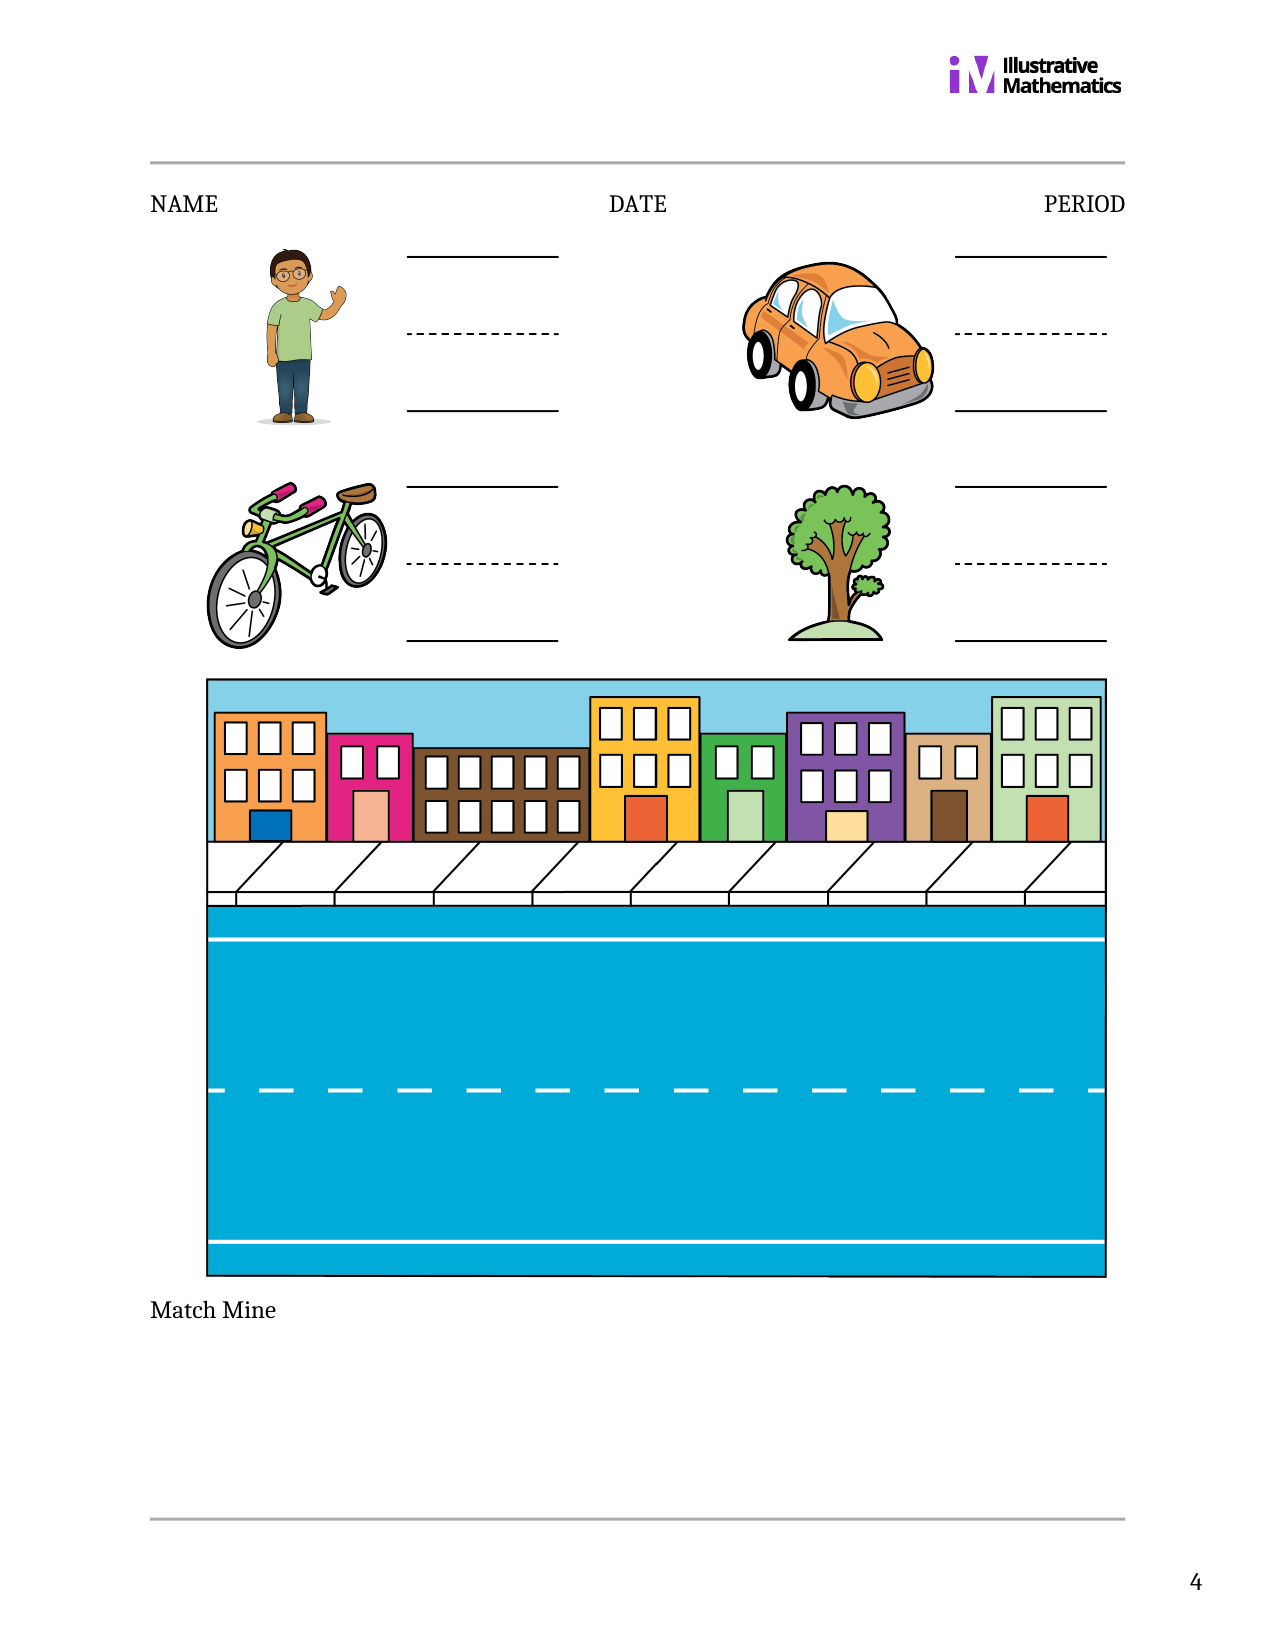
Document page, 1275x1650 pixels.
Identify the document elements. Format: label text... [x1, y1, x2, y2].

picture [949, 55, 1121, 93]
picture [168, 247, 1144, 1278]
text Match Mine [150, 1296, 1125, 1325]
